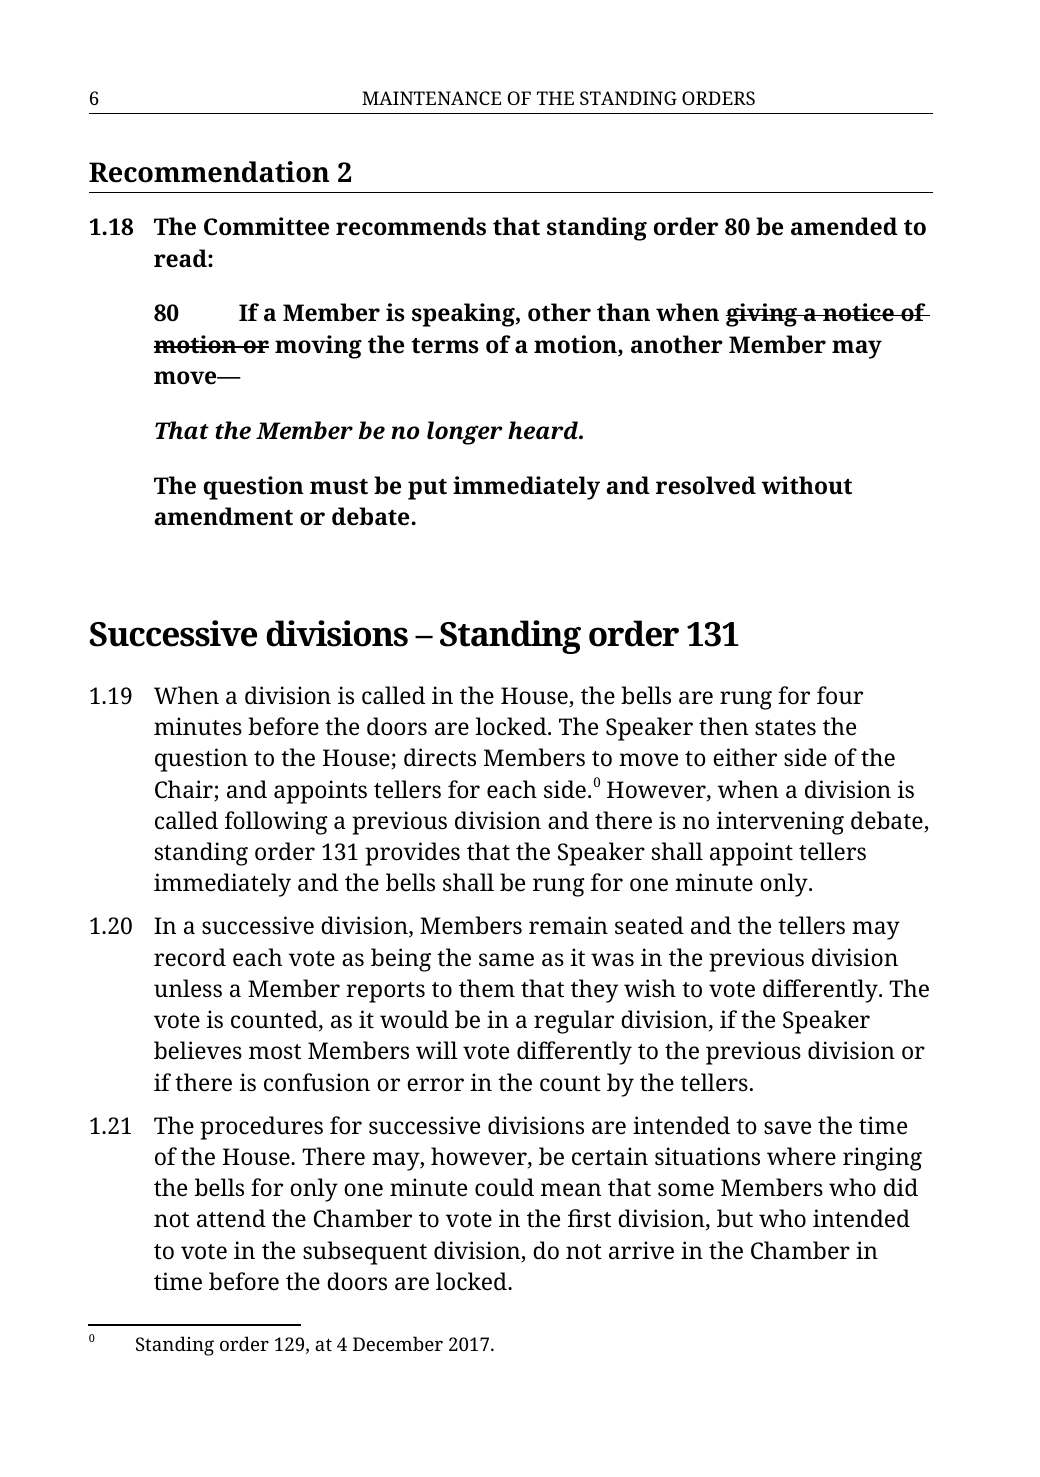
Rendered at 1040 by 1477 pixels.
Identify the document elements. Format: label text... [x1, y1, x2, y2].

text The procedures for successive divisions are intended to save the time of the House. There may, however, be certain situations where ringing the bells for only one minute could mean that some Members who did not attend the Chamber to vote in the first division, but who intended to vote in the subsequent division, do not arrive in the Chamber in time before the doors are locked. [88, 1109, 933, 1297]
text The question must be put immediately and resolved without amendment or debate. [153, 470, 933, 532]
text In a successive division, Members remain seated and the tellers may record each vote as being the same as it was in the previous division unless a Member reports to them that they wish to vote differently. The vote is counted, as it would be in a regular division, if the Speaker believes most Members will vote differently to the previous division or if there is confusion or error in the count by the tellers. [88, 910, 933, 1098]
text That the Member be no longer heard. [153, 415, 933, 446]
text The Committee recommends that standing order 80 be amended to read: [88, 211, 933, 274]
text When a division is called in the House, the bells are rung for four minutes before the doors are locked. The Speaker then states the question to the House; directs Members to move to either side of the Chair; and appoints tellers for each side. However, when a division is called following a previous division and there is no intervening debate, standing order 131 provides that the Speaker shall appoint tellers immediately and the bells shall be rung for one minute only. [88, 680, 933, 898]
subtitle Recommendation 2 [88, 153, 933, 193]
text 80 If a Member is speaking, other than when giving a notice of motion or moving the terms of a motion, another Member may move— [153, 297, 933, 391]
subtitle Successive divisions – Standing order 131 [88, 611, 933, 656]
